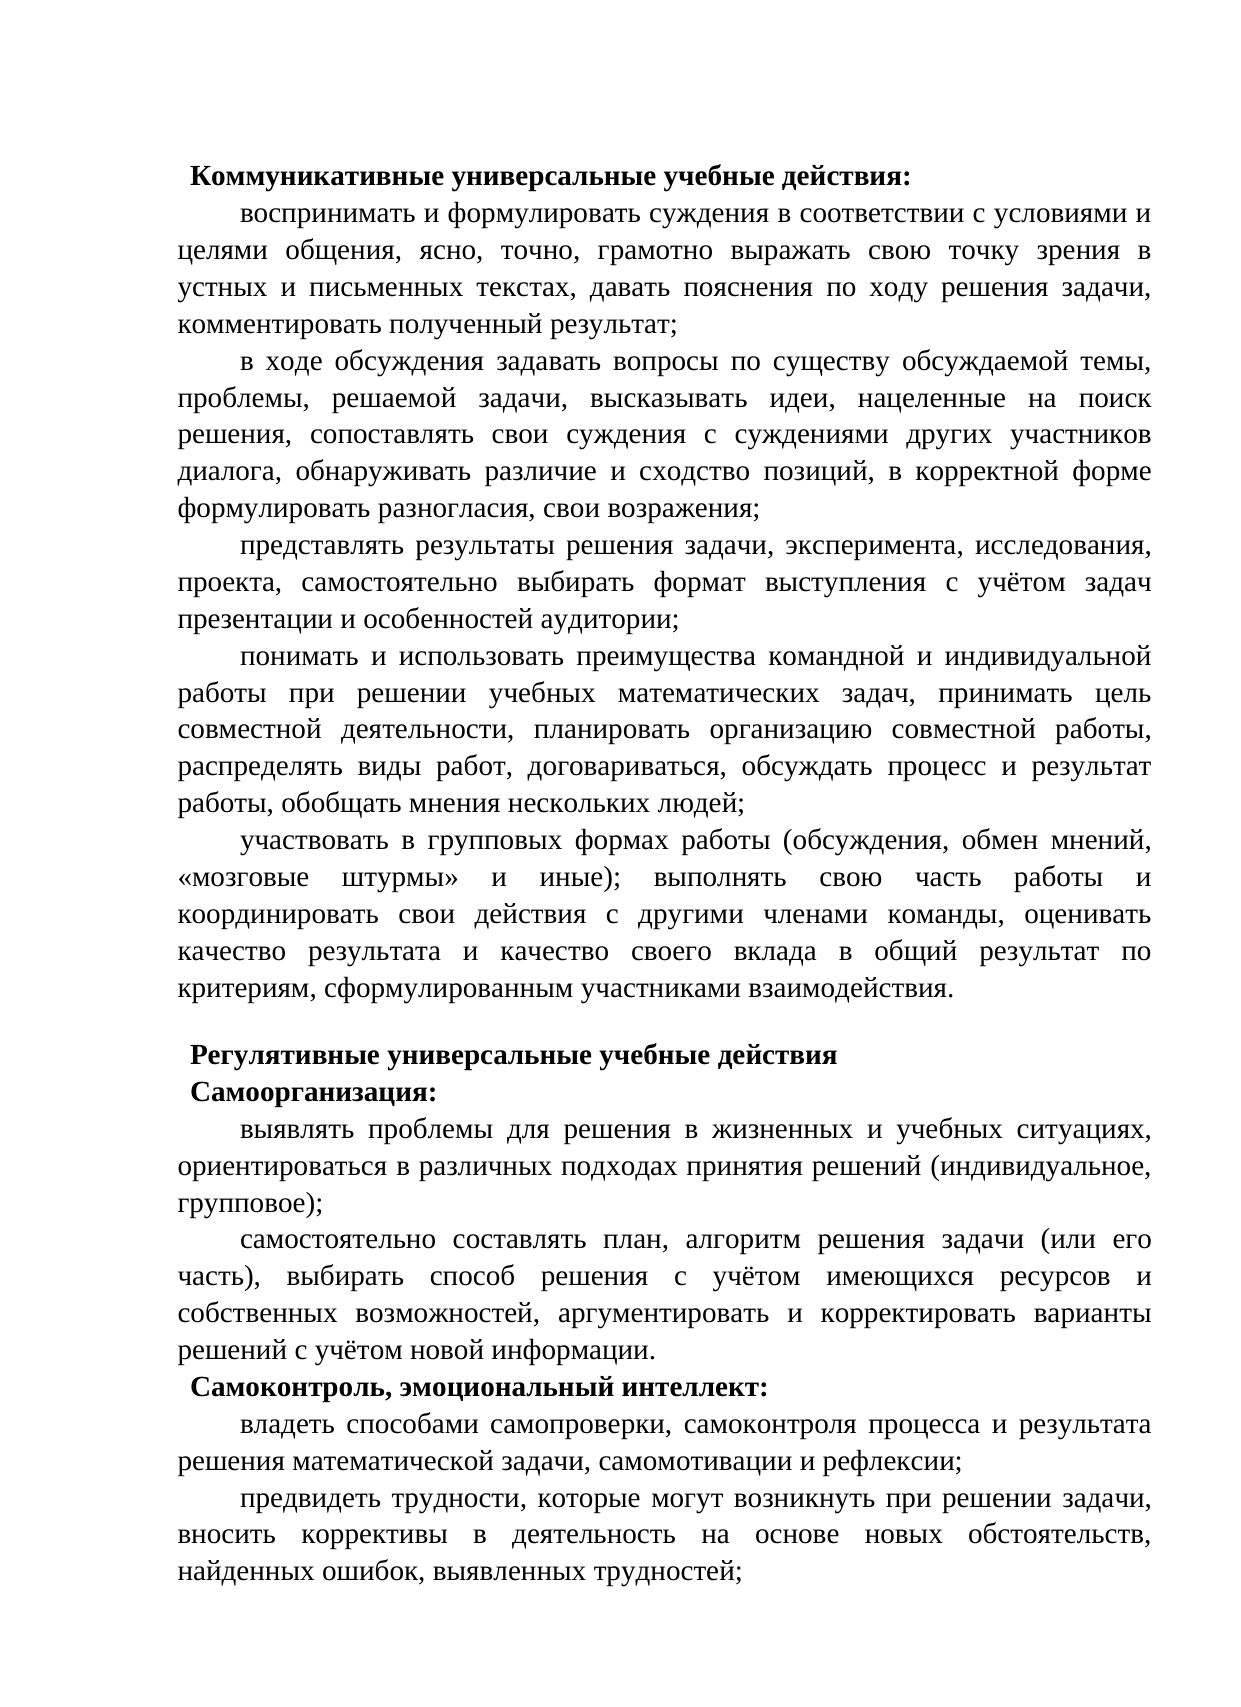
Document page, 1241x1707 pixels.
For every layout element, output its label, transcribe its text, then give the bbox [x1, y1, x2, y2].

text Коммуникативные универсальные учебные действия: [190, 158, 1152, 192]
text понимать и использовать преимущества командной и индивидуальной работы при решении учебных математических задач, принимать цель совместной деятельности, планировать организацию совместной работы, распределять виды работ, договариваться, обсуждать процесс и результат работы, обобщать мнения нескольких людей; [177, 638, 1152, 819]
text в ходе обсуждения задавать вопросы по существу обсуждаемой темы, проблемы, решаемой задачи, высказывать идеи, нацеленные на поиск решения, сопоставлять свои суждения с суждениями других участников диалога, обнаруживать различие и сходство позиций, в корректной форме формулировать разногласия, свои возражения; [177, 343, 1152, 524]
text Регулятивные универсальные учебные действия [190, 1037, 1152, 1071]
text представлять результаты решения задачи, эксперимента, исследования, проекта, самостоятельно выбирать формат выступления с учётом задач презентации и особенностей аудитории; [177, 527, 1152, 634]
text самостоятельно составлять план, алгоритм решения задачи (или его часть), выбирать способ решения с учётом имеющихся ресурсов и собственных возможностей, аргументировать и корректировать варианты решений с учётом новой информации. [177, 1222, 1152, 1366]
text предвидеть трудности, которые могут возникнуть при решении задачи, вносить коррективы в деятельность на основе новых обстоятельств, найденных ошибок, выявленных трудностей; [177, 1480, 1152, 1587]
text Самоорганизация: [190, 1074, 1152, 1108]
text воспринимать и формулировать суждения в соответствии с условиями и целями общения, ясно, точно, грамотно выражать свою точку зрения в устных и письменных текстах, давать пояснения по ходу решения задачи, комментировать полученный результат; [177, 195, 1152, 339]
text участвовать в групповых формах работы (обсуждения, обмен мнений, «мозговые штурмы» и иные); выполнять свою часть работы и координировать свои действия с другими членами команды, оценивать качество результата и качество своего вклада в общий результат по критериям, сформулированным участниками взаимодействия. [177, 822, 1152, 1003]
text владеть способами самопроверки, самоконтроля процесса и результата решения математической задачи, самомотивации и рефлексии; [177, 1406, 1152, 1476]
text Самоконтроль, эмоциональный интеллект: [190, 1369, 1152, 1403]
text выявлять проблемы для решения в жизненных и учебных ситуациях, ориентироваться в различных подходах принятия решений (индивидуальное, групповое); [177, 1111, 1152, 1218]
